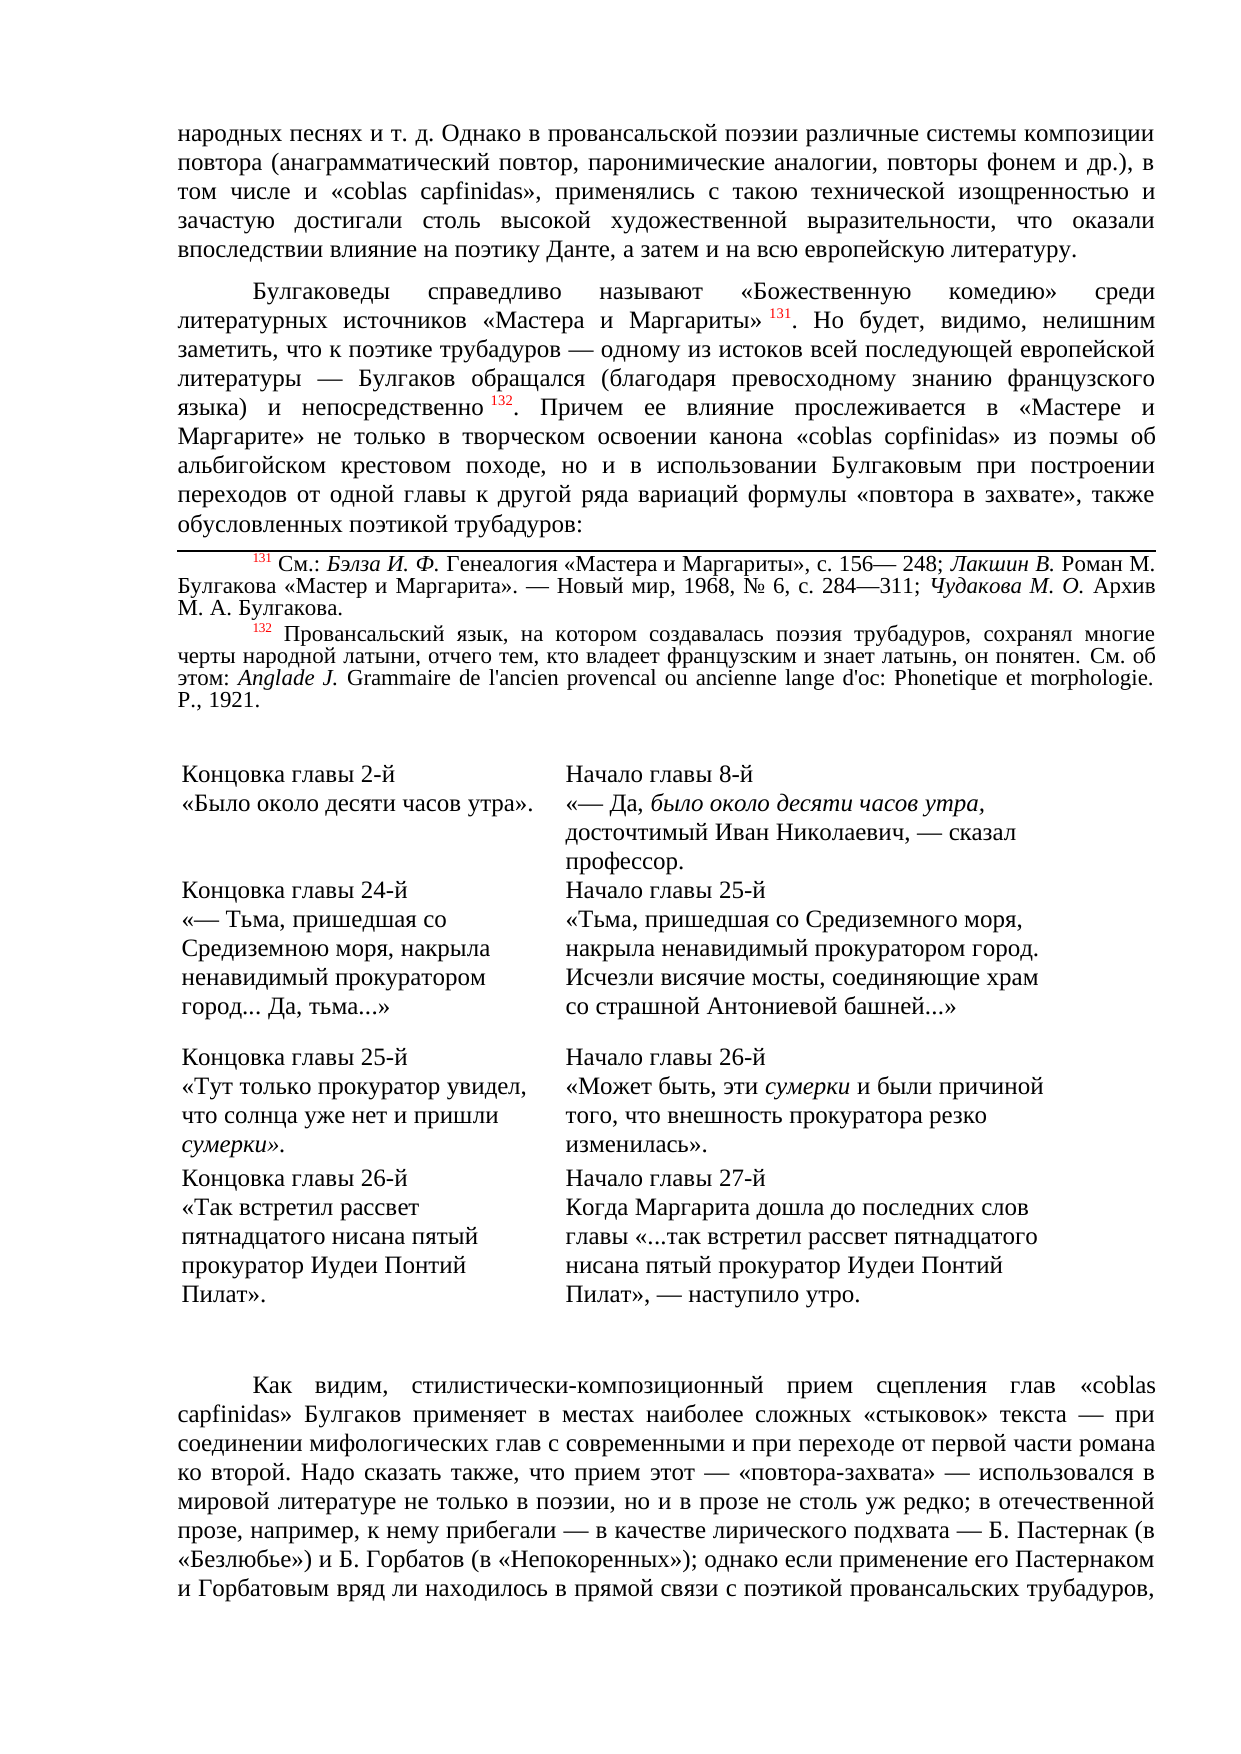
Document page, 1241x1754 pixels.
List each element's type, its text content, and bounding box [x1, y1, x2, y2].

text Булгаковеды справедливо называют «Божественную комедию» среди литературных источников «Мастера и Маргариты» 131. Но будет, видимо, нелишним заметить, что к поэтике трубадуров — одному из истоков всей последующей европейской литературы — Булгаков обращался (благодаря превосходному знанию французского языка) и непосредственно 132. Причем ее влияние прослеживается в «Мастере и Маргарите» не только в творческом освоении канона «coblas copfinidas» из поэмы об альбигойском крестовом походе, но и в использовании Булгаковым при построении переходов от одной главы к другой ряда вариаций формулы «повтора в захвате», также обусловленных поэтикой трубадуров: [177, 276, 1156, 537]
table_cell «Тьма, пришедшая со Средиземного моря, накрыла ненавидимый прокуратором город. Исчезли висячие мосты, соединяющие храм со страшной Антониевой башней...» [561, 904, 1048, 1042]
table_cell Начало главы 27-й [561, 1163, 1048, 1192]
table_cell «Может быть, эти сумерки и были причиной того, что внешность прокуратора резко изменилась». [561, 1071, 1048, 1163]
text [177, 118, 1156, 263]
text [177, 1369, 1156, 1602]
text .: Бэлза И. Ф. Генеалогия «Мастера и Маргариты», с. 156— 248; Лакшин В. Роман М. Булгакова «Мастер и Маргарита». — Новый мир, 1968, № 6, с. 284—311; Чудакова М. О. Архив М. А. Булгакова. [177, 552, 1156, 619]
text 132 Провансальский язык, на котором создавалась поэзия трубадуров, сохранял многие черты народной латыни, отчего тем, кто владеет французским и знает латынь, он понятен. См. об этом: Anglade J. Grammaire de l'ancien provencal ou ancienne lange d'oc: Phonetique et morphologie. P., 1921. [177, 621, 1156, 712]
table_cell Концовка главы 24-й [177, 875, 561, 904]
table_cell Начало главы 25-й [561, 875, 1048, 904]
table_cell «Тут только прокуратор увидел, что солнца уже нет и пришли сумерки». [177, 1071, 561, 1163]
table_cell «Было около десяти часов утра». [177, 788, 561, 875]
table_cell «— Да, было около десяти часов утра, досточтимый Иван Николаевич, — сказал профессор. [561, 788, 1048, 875]
table_cell «Так встретил рассвет пятнадцатого нисана пятый прокуратор Иудеи Понтий Пилат». [177, 1192, 561, 1328]
table_cell Начало главы 26-й [561, 1042, 1048, 1071]
table_header Начало главы 8-й [561, 759, 1048, 787]
table_cell «— Тьма, пришедшая со Средиземною моря, накрыла ненавидимый прокуратором город... Да, тьма...» [177, 904, 561, 1042]
table_cell Когда Маргарита дошла до последних слов главы «...так встретил рассвет пятнадцатого нисана пятый прокуратор Иудеи Понтий Пилат», — наступило утро. [561, 1192, 1048, 1328]
table_cell Концовка главы 26-й [177, 1163, 561, 1192]
table_cell Концовка главы 25-й [177, 1042, 561, 1071]
table_header Концовка главы 2-й [177, 759, 561, 787]
